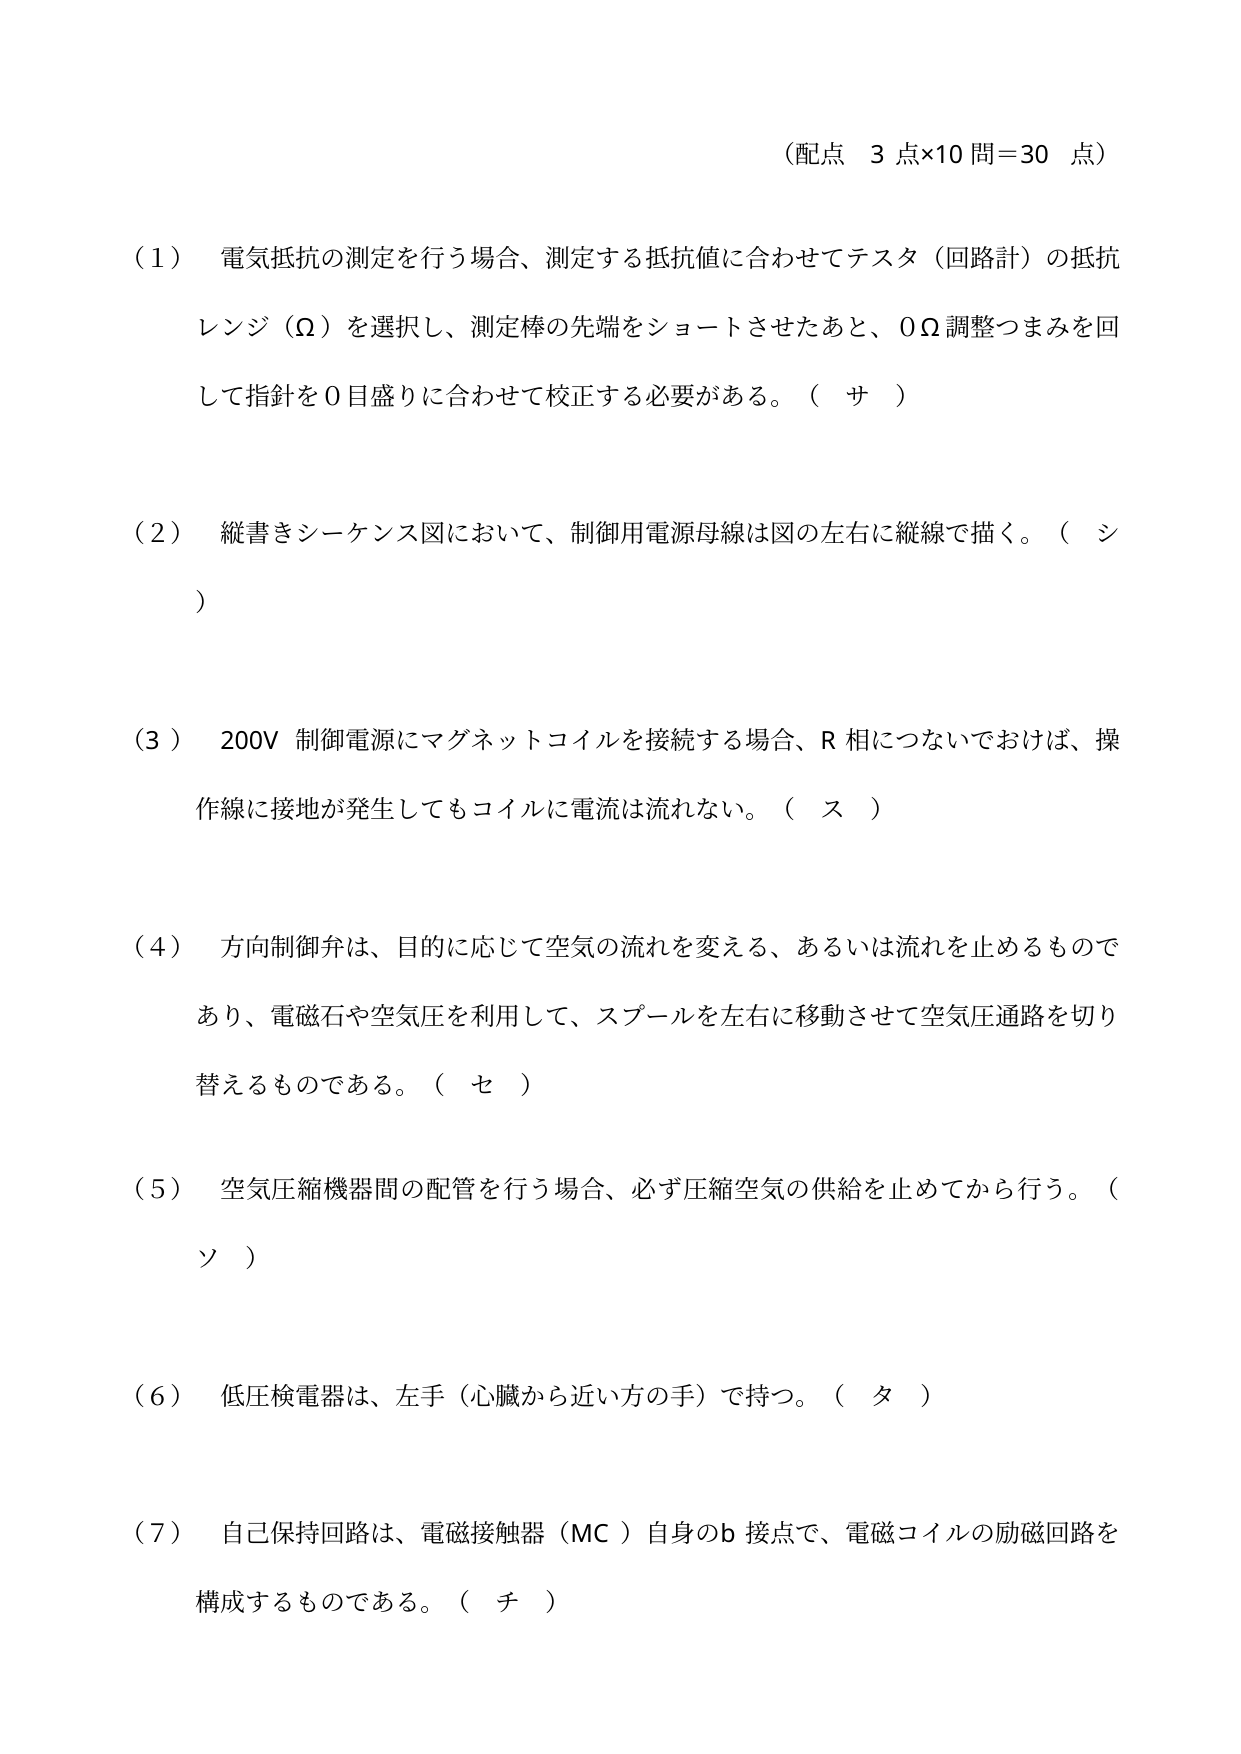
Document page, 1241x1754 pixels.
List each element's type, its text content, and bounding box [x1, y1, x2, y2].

list 低圧検電器は、左手（心臓から近い方の手）で持つ。（ タ ） [120, 1360, 1120, 1429]
text （配点 3点×10問＝30点） [120, 118, 1120, 187]
list 電気抵抗の測定を行う場合、測定する抵抗値に合わせてテスタ（回路計）の抵抗レンジ（Ω）を選択し、測定棒の先端をショートさせたあと、０Ω調整つまみを回して指針を０目盛りに合わせて校正する必要がある。（ サ ） [120, 222, 1120, 429]
list 方向制御弁は、目的に応じて空気の流れを変える、あるいは流れを止めるものであり、電磁石や空気圧を利用して、スプールを左右に移動させて空気圧通路を切り替えるものである。（ セ ） [120, 911, 1120, 1118]
list 200V制御電源にマグネットコイルを接続する場合、R相につないでおけば、操作線に接地が発生してもコイルに電流は流れない。（ ス ） [120, 704, 1120, 842]
list 空気圧縮機器間の配管を行う場合、必ず圧縮空気の供給を止めてから行う。（ ソ ） [120, 1153, 1120, 1291]
list 自己保持回路は、電磁接触器（MC）自身のb接点で、電磁コイルの励磁回路を構成するものである。（ チ ） [120, 1498, 1120, 1636]
list 縦書きシーケンス図において、制御用電源母線は図の左右に縦線で描く。（ シ ） [120, 498, 1120, 636]
